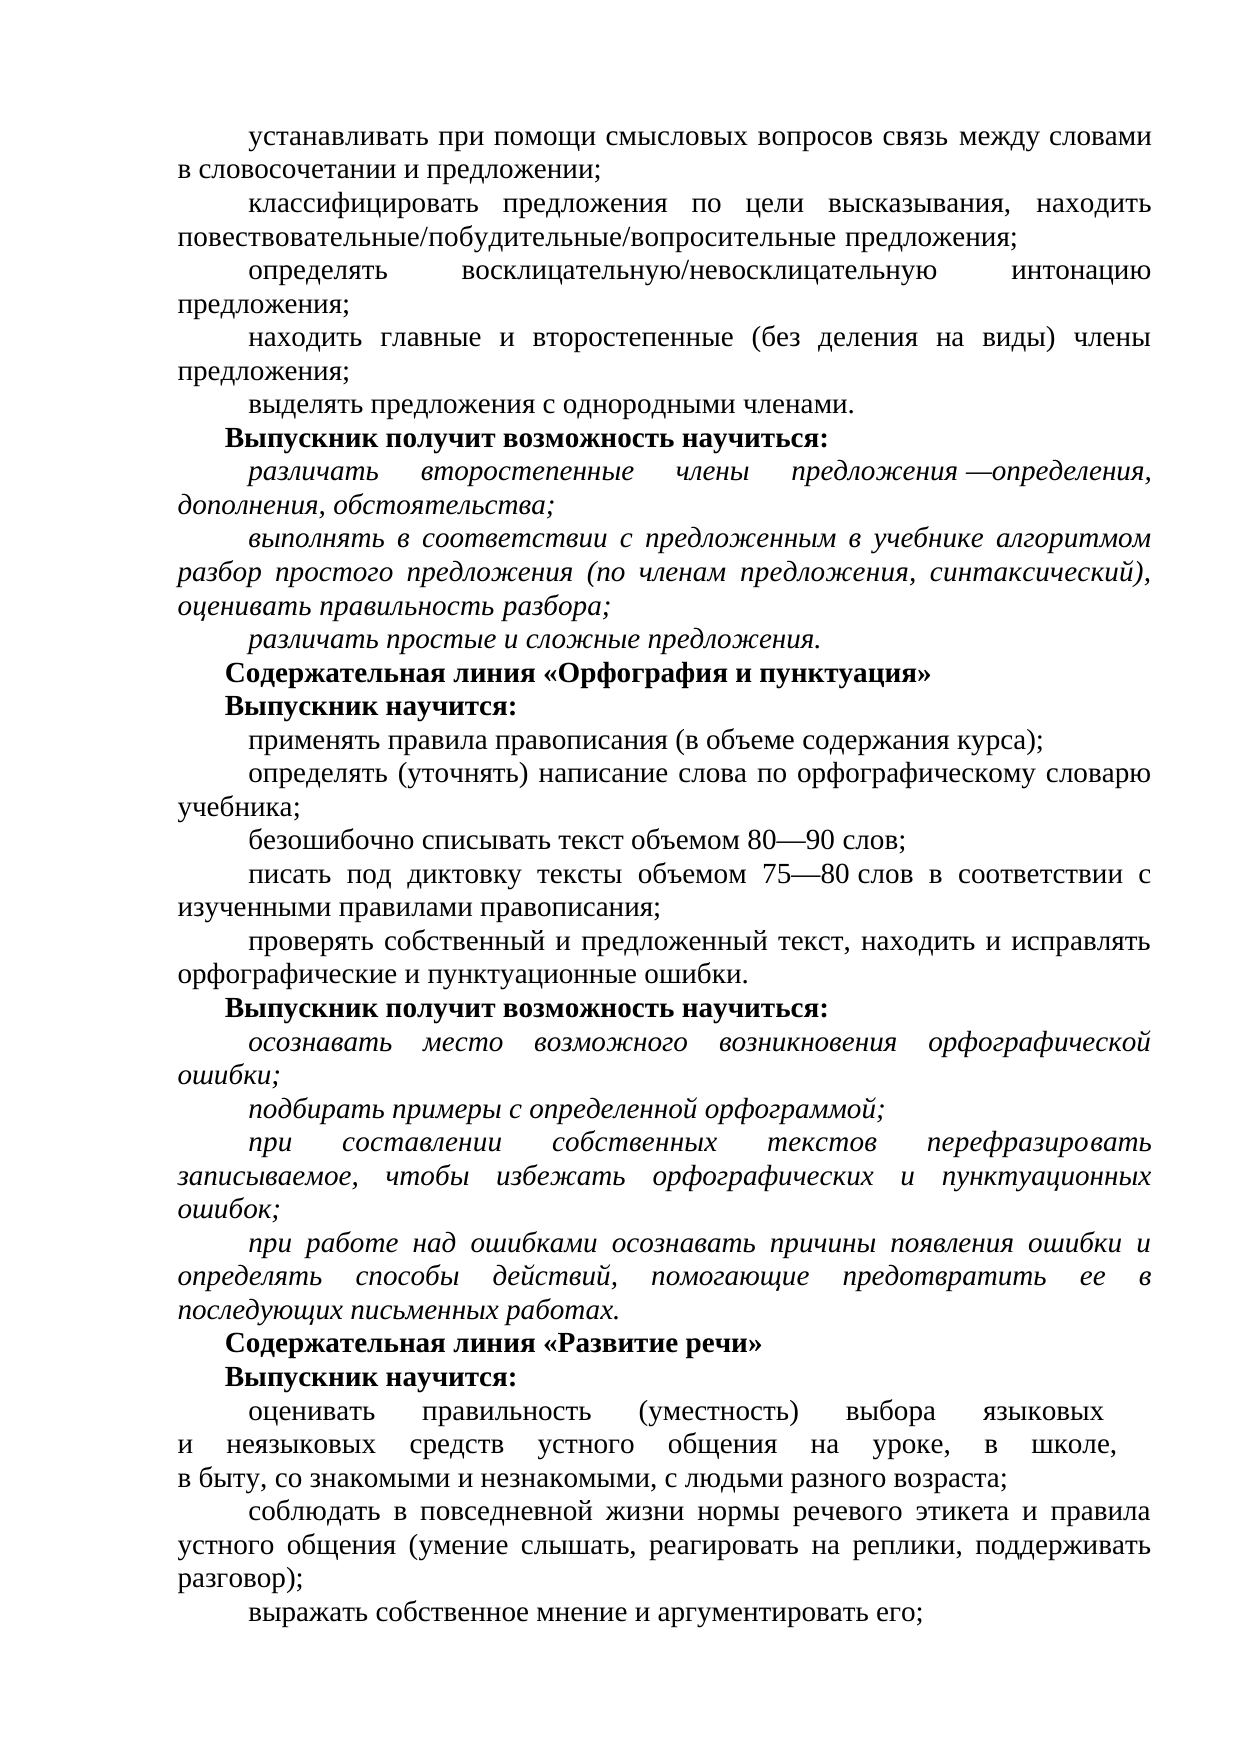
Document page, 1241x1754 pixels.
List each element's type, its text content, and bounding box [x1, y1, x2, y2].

text проверять собственный и предложенный текст, находить и исправлять орфографические и пунктуационные ошибки. [177, 923, 1152, 990]
text выделять предложения с однородными членами. [177, 386, 1152, 420]
text соблюдать в повседневной жизни нормы речевого этикета и правила устного общения (умение слышать, реагировать на реплики, поддерживать разговор); [177, 1493, 1152, 1594]
text Выпускник научится: [177, 1359, 1152, 1393]
text осознавать место возможного возникновения орфографической ошибки; [177, 1024, 1152, 1091]
text Выпускник научится: [177, 688, 1152, 722]
text Содержательная линия «Развитие речи» [177, 1326, 1152, 1359]
text различать простые и сложные предложения. [177, 621, 1152, 655]
text определять (уточнять) написание слова по орфографическому словарю учебника; [177, 755, 1152, 822]
text подбирать примеры с определенной орфограммой; [177, 1091, 1152, 1124]
text классифицировать предложения по цели высказывания, находить повествовательные/побудительные/вопросительные предложения; [177, 185, 1152, 252]
text выражать собственное мнение и аргументировать его; [177, 1594, 1152, 1627]
text при работе над ошибками осознавать причины появления ошибки и определять способы действий, помогающие предотвратить ее в последующих письменных работах. [177, 1225, 1152, 1326]
text различать второстепенные члены предложения —определения, дополнения, обстоятельства; [177, 453, 1152, 521]
text находить главные и второстепенные (без деления на виды) члены предложения; [177, 319, 1152, 386]
text безошибочно списывать текст объемом 80—90 слов; [177, 822, 1152, 856]
text Выпускник получит возможность научиться: [177, 420, 1152, 453]
text применять правила правописания (в объеме содержания курса); [177, 722, 1152, 755]
text определять восклицательную/невосклицательную интонацию предложения; [177, 252, 1152, 319]
text писать под диктовку тексты объемом 75—80 слов в соответствии с изученными правилами правописания; [177, 856, 1152, 923]
text устанавливать при помощи смысловых вопросов связь между словами в словосочетании и предложении; [177, 118, 1152, 185]
text при составлении собственных текстов перефразировать записываемое, чтобы избежать орфографических и пунктуационных ошибок; [177, 1124, 1152, 1225]
text Выпускник получит возможность научиться: [177, 990, 1152, 1024]
text выполнять в соответствии с предложенным в учебнике алгоритмом разбор простого предложения (по членам предложения, синтаксический), оценивать правильность разбора; [177, 521, 1152, 621]
text оценивать правильность (уместность) выбора языковых и неязыковых средств устного общения на уроке, в школе, в быту, со знакомыми и незнакомыми, с людьми разного возраста; [177, 1393, 1152, 1493]
text Содержательная линия «Орфография и пунктуация» [177, 655, 1152, 688]
